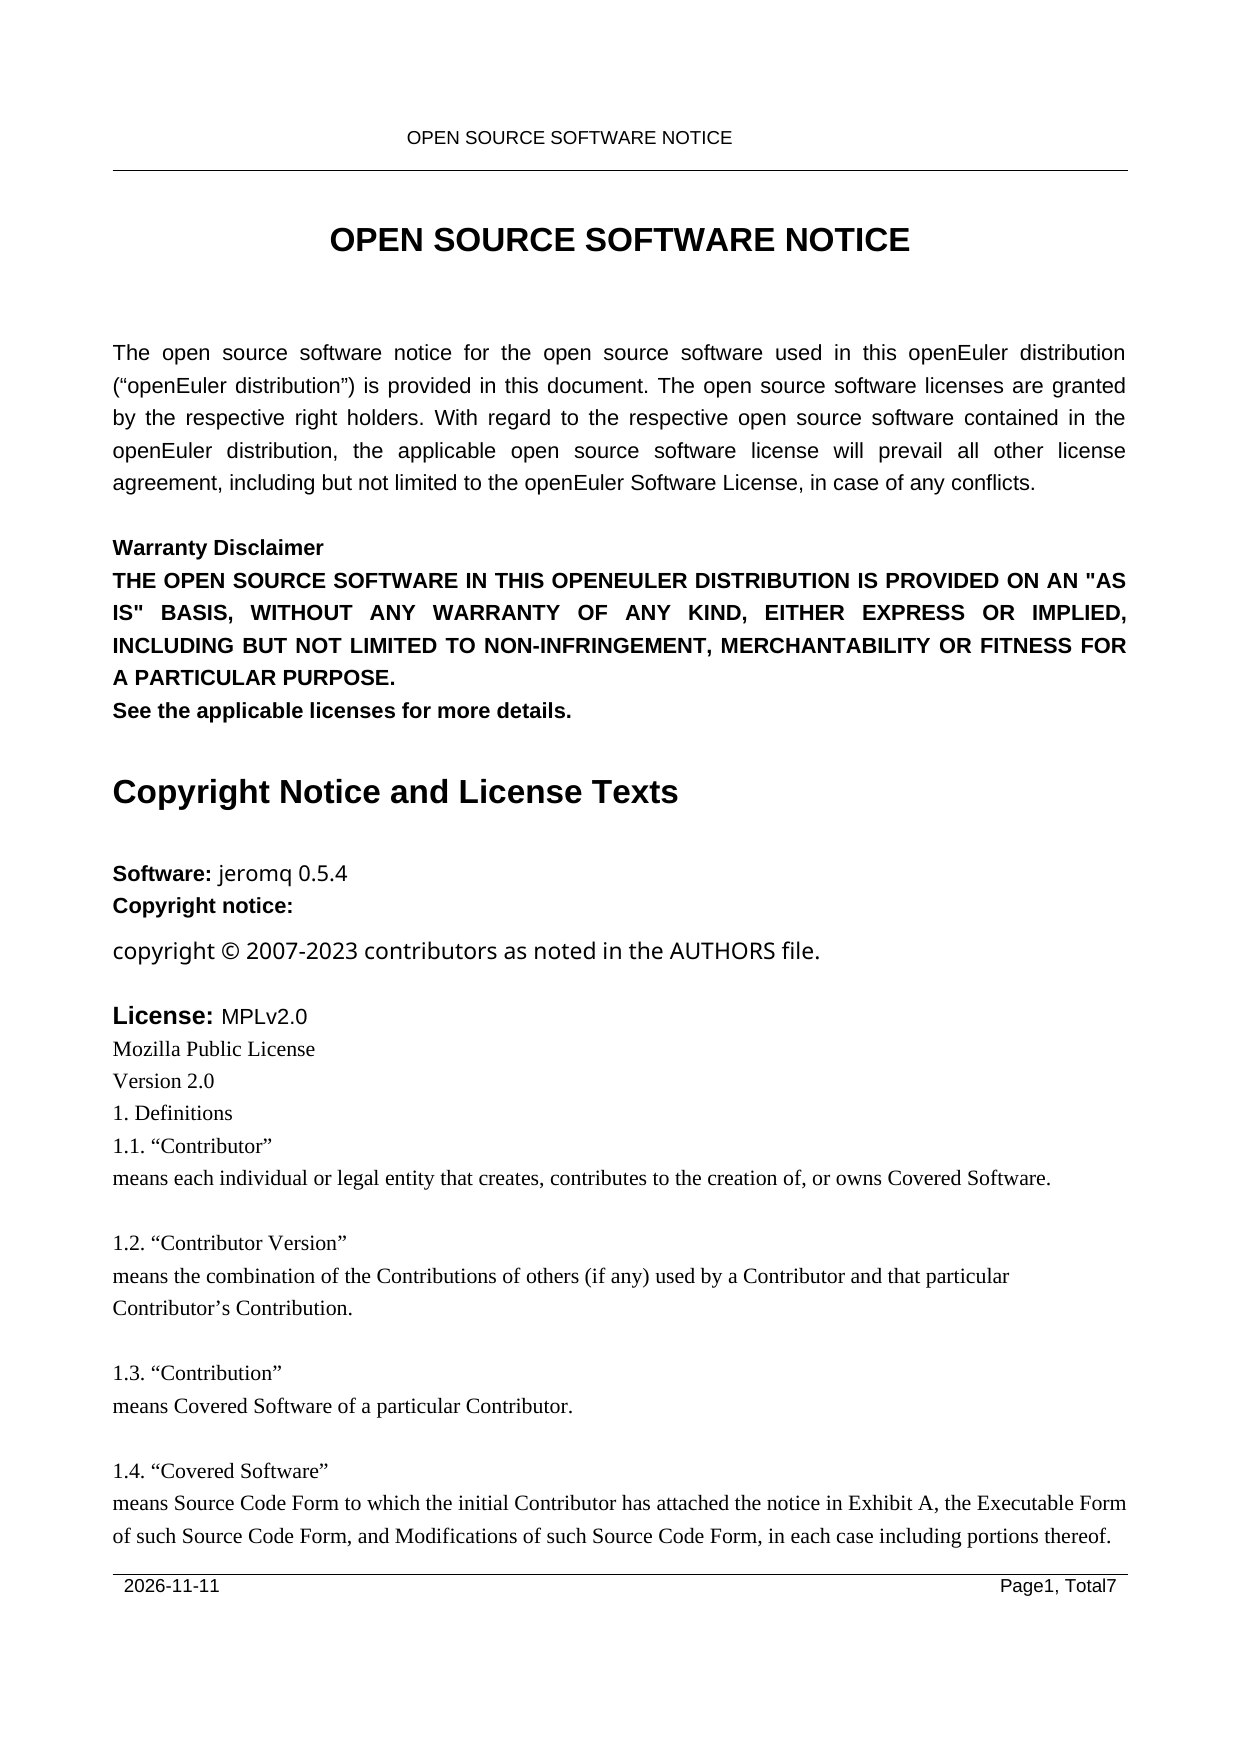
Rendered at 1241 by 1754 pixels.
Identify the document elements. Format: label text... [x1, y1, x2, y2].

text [112, 1031, 1128, 1551]
text Copyright Notice and License Texts [112, 759, 1128, 824]
text Warranty Disclaimer [112, 531, 1128, 564]
text License: MPLv2.0 [112, 999, 1128, 1031]
title Software: jeromq 0.5.4 [112, 856, 1128, 889]
text copyright © 2007-2023 contributors as noted in the AUTHORS file. [112, 934, 1128, 999]
text The open source software notice for the open source software used in this openEuler distribution (“openEuler distribution”) is provided in this document. The open source software licenses are granted by the respective right holders. With regard to the respective open source software contained in the openEuler distribution, the applicable open source software license will prevail all other license agreement, including but not limited to the openEuler Software License, in case of any conflicts. [112, 336, 1128, 499]
text OPEN SOURCE SOFTWARE NOTICE [112, 206, 1128, 271]
text THE OPEN SOURCE SOFTWARE IN THIS OPENEULER DISTRIBUTION IS PROVIDED ON AN "AS IS" BASIS, WITHOUT ANY WARRANTY OF ANY KIND, EITHER EXPRESS OR IMPLIED, INCLUDING BUT NOT LIMITED TO NON-INFRINGEMENT, MERCHANTABILITY OR FITNESS FOR A PARTICULAR PURPOSE. See the applicable licenses for more details. [112, 564, 1128, 726]
text Copyright notice: [112, 889, 1128, 921]
